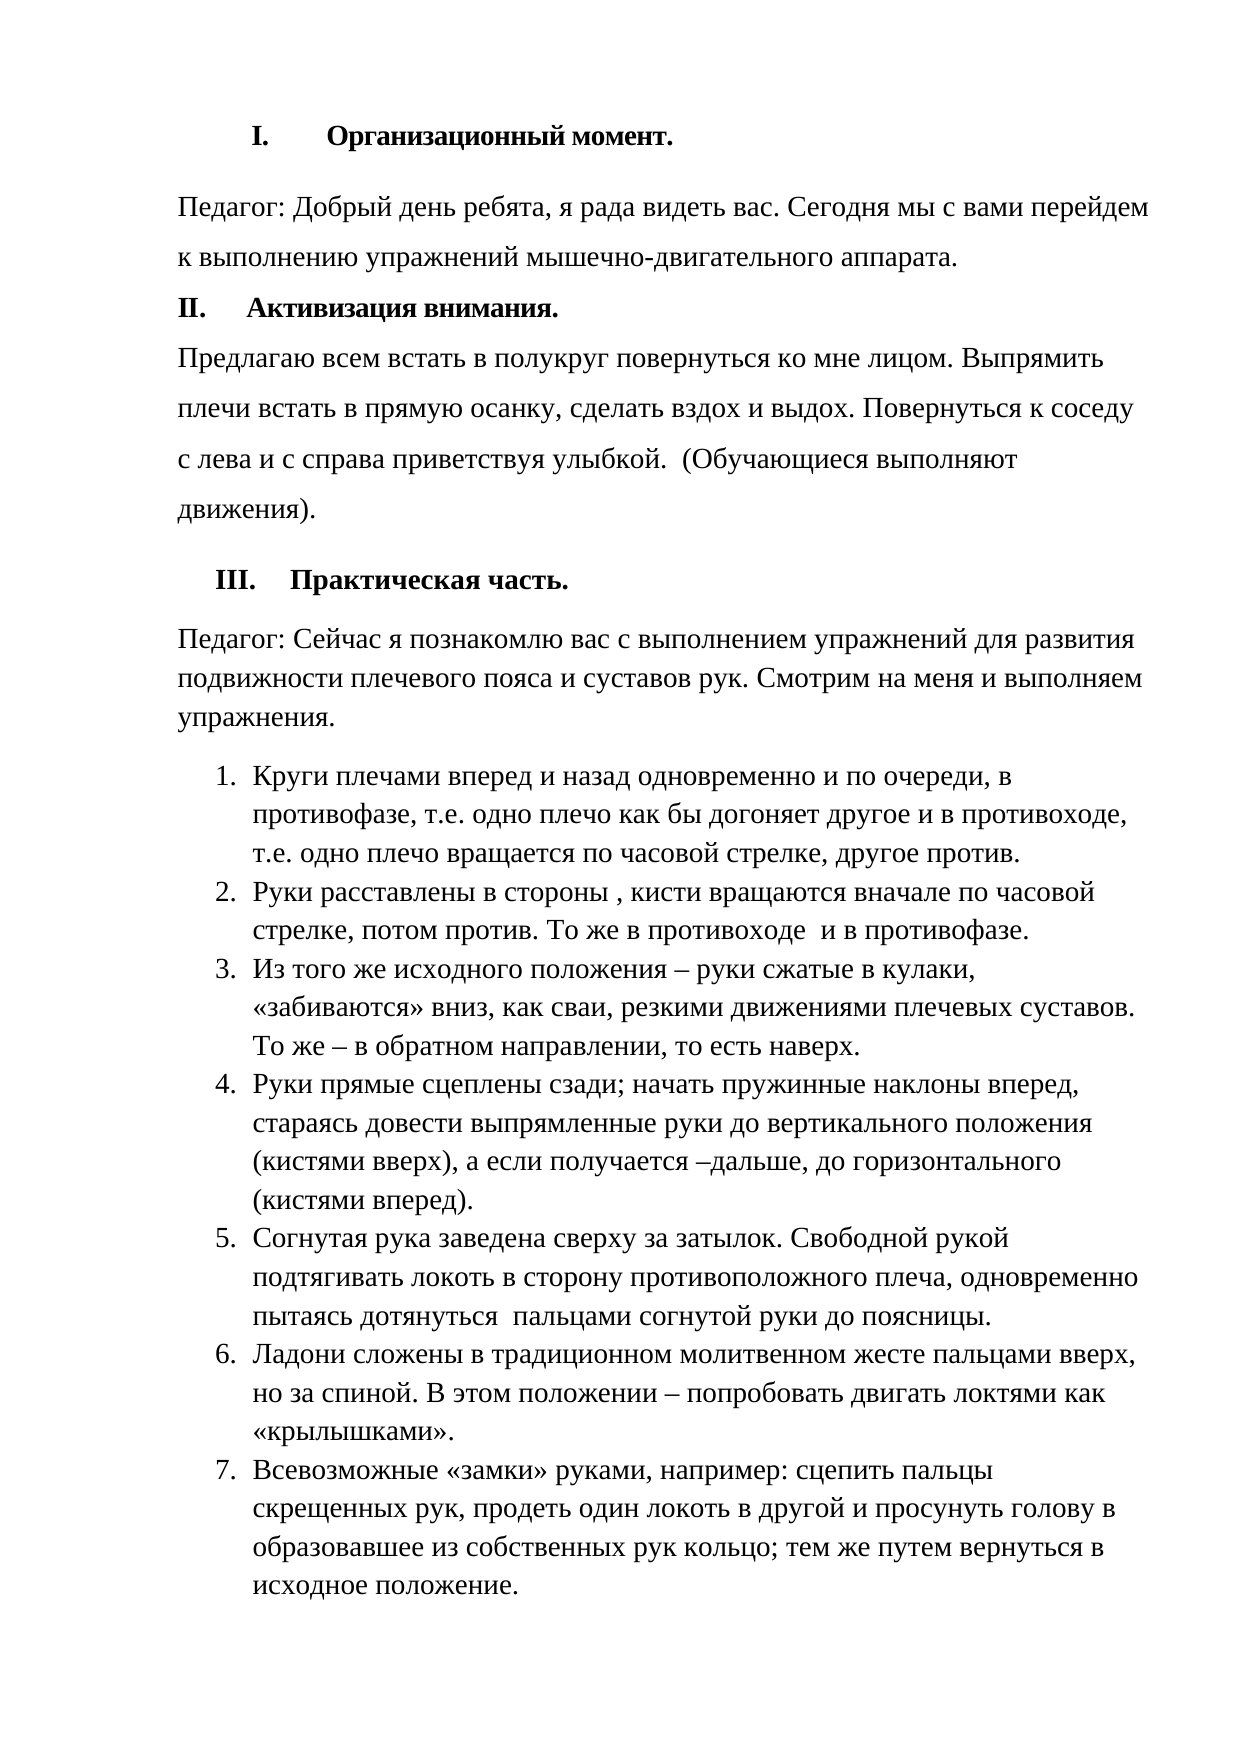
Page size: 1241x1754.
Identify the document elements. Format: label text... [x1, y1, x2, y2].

list Всевозможные «замки» руками, например: сцепить пальцы скрещенных рук, продеть один локоть в другой и просунуть голову в образовавшее из собственных рук кольцо; тем же путем вернуться в исходное положение. [215, 1452, 1152, 1601]
text Педагог: Сейчас я познакомлю вас с выполнением упражнений для развития подвижности плечевого пояса и суставов рук. Смотрим на меня и выполняем упражнения. [177, 622, 1152, 732]
text Педагог: Добрый день ребята, я рада видеть вас. Сегодня мы с вами перейдем к выполнению упражнений мышечно-двигательного аппарата. II. Активизация внимания. Предлагаю всем встать в полукруг повернуться ко мне лицом. Выпрямить плечи встать в прямую осанку, сделать вздох и выдох. Повернуться к соседу с лева и с справа приветствуя улыбкой. (Обучающиеся выполняют движения). [177, 189, 1152, 525]
list Круги плечами вперед и назад одновременно и по очереди, в противофазе, т.е. одно плечо как бы догоняет другое и в противоходе, т.е. одно плечо вращается по часовой стрелке, другое против. [215, 758, 1152, 869]
list Из того же исходного положения – руки сжатые в кулаки, «забиваются» вниз, как сваи, резкими движениями плечевых суставов. То же – в обратном направлении, то есть наверх. [215, 951, 1152, 1061]
list Руки расставлены в стороны , кисти вращаются вначале по часовой стрелке, потом против. То же в противоходе и в противофазе. [215, 874, 1152, 946]
list Практическая часть. [215, 562, 1152, 596]
list Организационный момент. [251, 118, 1152, 152]
list Ладони сложены в традиционном молитвенном жесте пальцами вверх, но за спиной. В этом положении – попробовать двигать локтями как «крылышками». [215, 1336, 1152, 1447]
list Согнутая рука заведена сверху за затылок. Свободной рукой подтягивать локоть в сторону противоположного плеча, одновременно пытаясь дотянуться пальцами согнутой руки до поясницы. [215, 1221, 1152, 1331]
list Руки прямые сцеплены сзади; начать пружинные наклоны вперед, стараясь довести выпрямленные руки до вертикального положения (кистями вверх), а если получается –дальше, до горизонтального (кистями вперед). [215, 1066, 1152, 1216]
